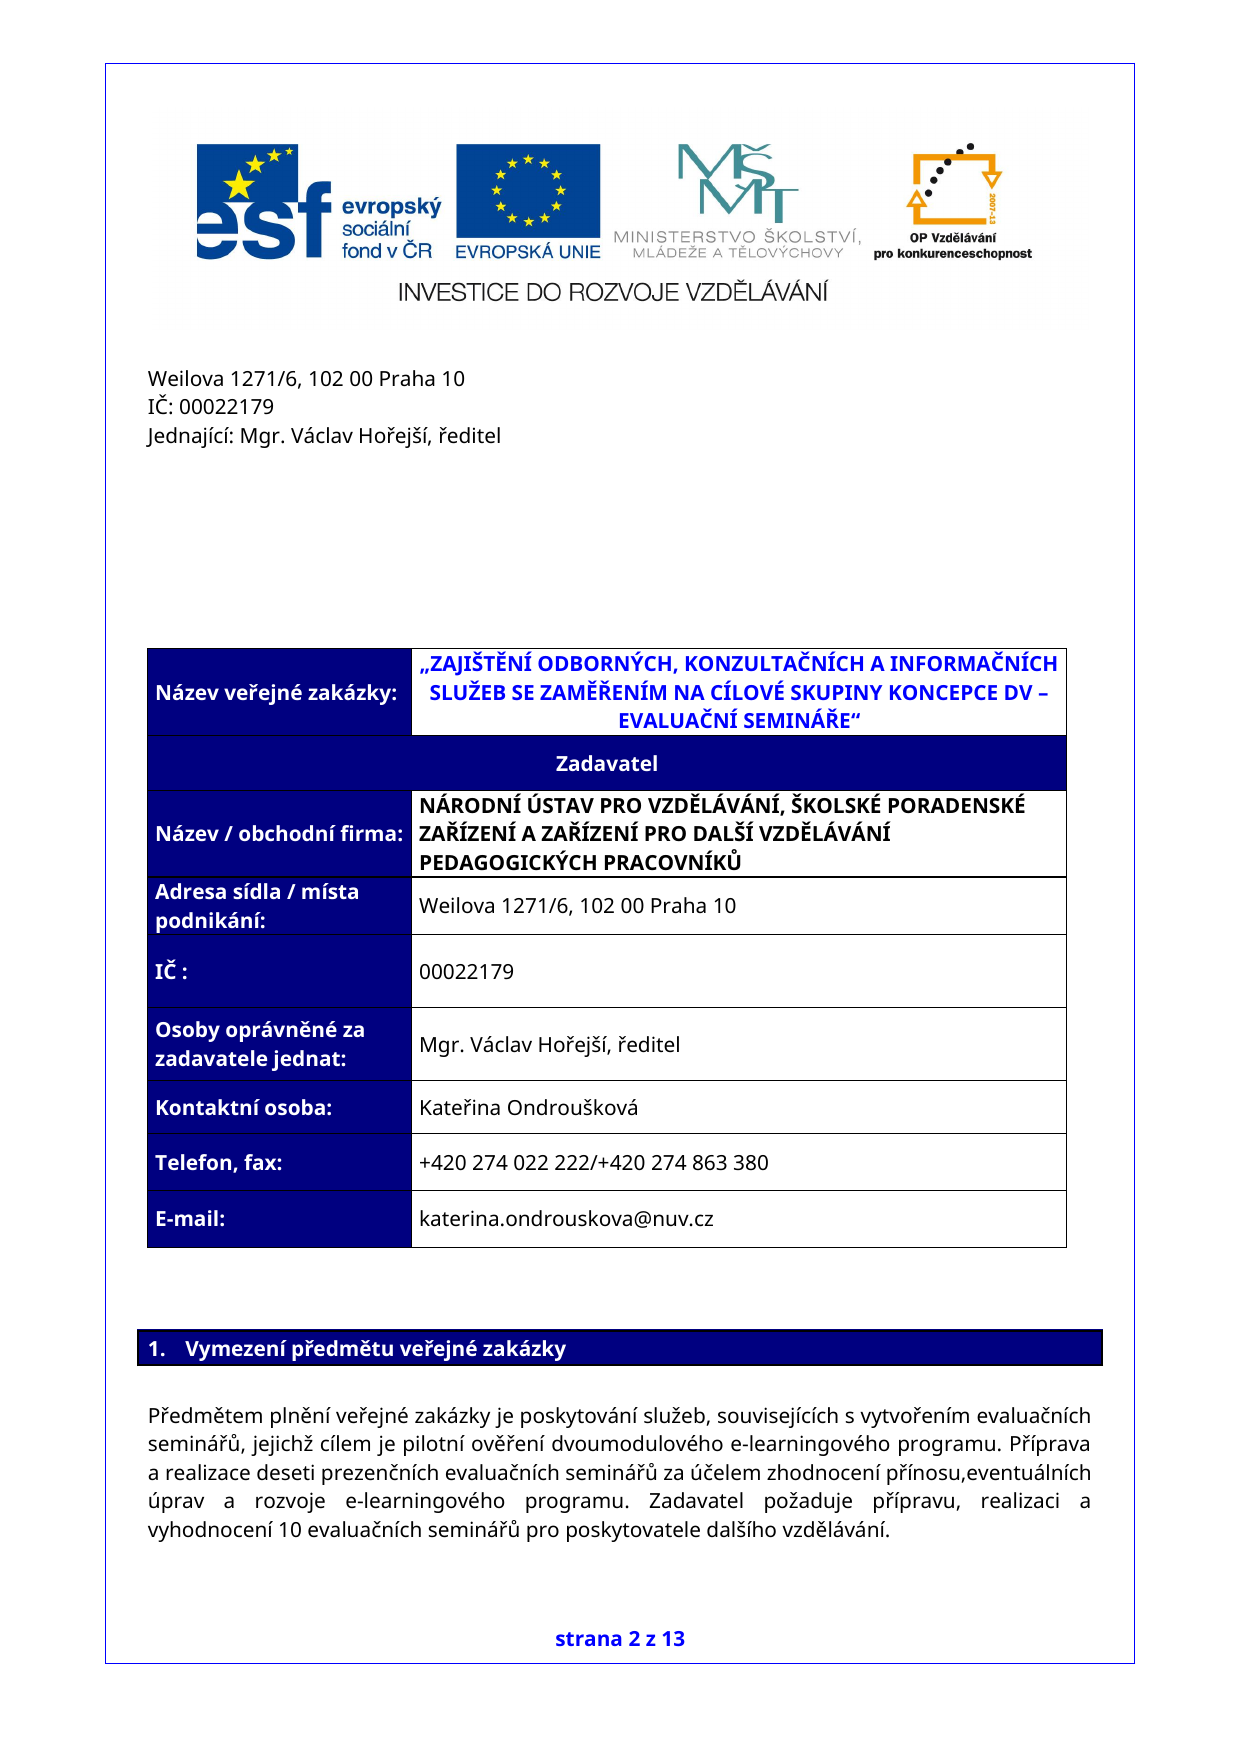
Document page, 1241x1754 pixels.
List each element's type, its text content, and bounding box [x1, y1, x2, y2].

table_cell Národní ústav pro vzdělávání, školské poradenské zařízení a zařízení pro další vzdělávání pedagogických pracovníků [412, 791, 1066, 876]
table_cell IČ : [148, 935, 411, 1007]
picture [152, 107, 1089, 330]
table_cell Kontaktní osoba: [148, 1081, 411, 1133]
subtitle Vymezení předmětu veřejné zakázky [139, 1332, 1101, 1364]
table_cell +420 274 022 222/+420 274 863 380 [412, 1134, 1066, 1190]
table_cell 00022179 [412, 935, 1066, 1007]
table_cell Telefon, fax: [148, 1134, 411, 1190]
table_cell Adresa sídla / místa podnikání: [148, 878, 411, 934]
text Předmětem plnění veřejné zakázky je poskytování služeb, souvisejících s vytvořením evaluačních seminářů, jejichž cílem je pilotní ověření dvoumodulového e-learningového programu. Příprava a realizace deseti prezenčních evaluačních seminářů za účelem zhodnocení přínosu,eventuálních úprav a rozvoje e-learningového programu. Zadavatel požaduje přípravu, realizaci a vyhodnocení 10 evaluačních seminářů pro poskytovatele dalšího vzdělávání. [148, 1401, 1093, 1543]
text IČ: 00022179 [148, 392, 1093, 421]
table_cell katerina.ondrouskova@nuv.cz [412, 1191, 1066, 1247]
text Weilova 1271/6, 102 00 Praha 10 [148, 364, 1093, 392]
table_cell Weilova 1271/6, 102 00 Praha 10 [412, 878, 1066, 934]
table_cell Kateřina Ondroušková [412, 1081, 1066, 1133]
table_cell Zadavatel [148, 736, 1066, 790]
text Jednající: Mgr. Václav Hořejší, ředitel [148, 421, 1093, 449]
table_cell Osoby oprávněné za zadavatele jednat: [148, 1008, 411, 1080]
table_header „Zajištění odborných, konzultačních a informačních služeb se zaměřením na cílové skupiny Koncepce DV – evaluační semináře“ [412, 649, 1066, 735]
table_cell E-mail: [148, 1191, 411, 1247]
table_cell Název / obchodní firma: [148, 791, 411, 876]
table_cell Mgr. Václav Hořejší, ředitel [412, 1008, 1066, 1080]
table_header Název veřejné zakázky: [148, 649, 411, 735]
